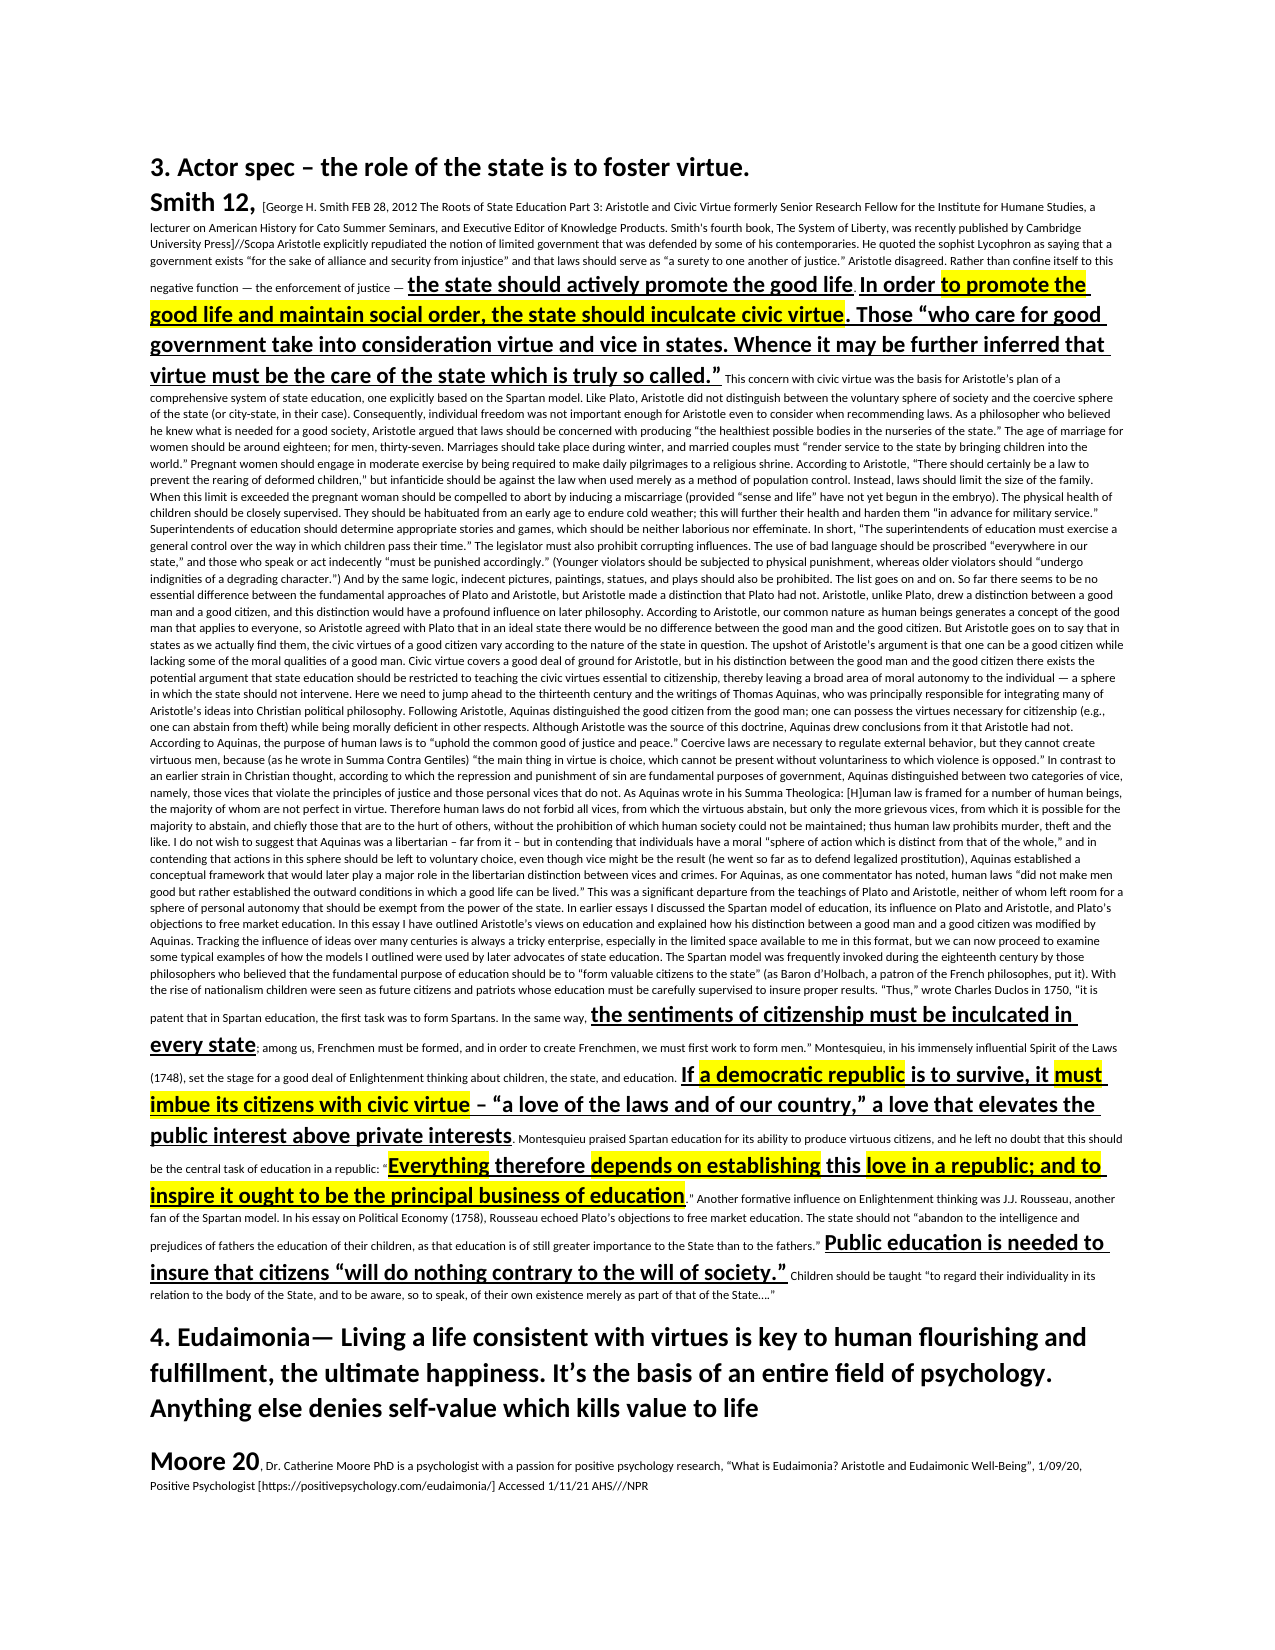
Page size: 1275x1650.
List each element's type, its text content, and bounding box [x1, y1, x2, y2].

text Smith 12, [George H. Smith FEB 28, 2012 The Roots of State Education Part 3: Aristotle and Civic Virtue formerly Senior Research Fellow for the Institute for Humane Studies, a lecturer on American History for Cato Summer Seminars, and Executive Editor of Knowledge Products. Smith's fourth book, The System of Liberty, was recently published by Cambridge University Press]//Scopa Aristotle explicitly repudiated the notion of limited government that was defended by some of his contemporaries. He quoted the sophist Lycophron as saying that a government exists “for the sake of alliance and security from injustice” and that laws should serve as “a surety to one another of justice.” Aristotle disagreed. Rather than confine itself to this negative function — the enforcement of justice — the state should actively promote the good life. In order to promote the good life and maintain social order, the state should inculcate civic virtue. Those “who care for good government take into consideration virtue and vice in states. Whence it may be further inferred that virtue must be the care of the state which is truly so called.” This concern with civic virtue was the basis for Aristotle’s plan of a comprehensive system of state education, one explicitly based on the Spartan model. Like Plato, Aristotle did not distinguish between the voluntary sphere of society and the coercive sphere of the state (or city-state, in their case). Consequently, individual freedom was not important enough for Aristotle even to consider when recommending laws. As a philosopher who believed he knew what is needed for a good society, Aristotle argued that laws should be concerned with producing “the healthiest possible bodies in the nurseries of the state.” The age of marriage for women should be around eighteen; for men, thirty-seven. Marriages should take place during winter, and married couples must “render service to the state by bringing children into the world.” Pregnant women should engage in moderate exercise by being required to make daily pilgrimages to a religious shrine. According to Aristotle, “There should certainly be a law to prevent the rearing of deformed children,” but infanticide should be against the law when used merely as a method of population control. Instead, laws should limit the size of the family. When this limit is exceeded the pregnant woman should be compelled to abort by inducing a miscarriage (provided “sense and life” have not yet begun in the embryo). The physical health of children should be closely supervised. They should be habituated from an early age to endure cold weather; this will further their health and harden them “in advance for military service.” Superintendents of education should determine appropriate stories and games, which should be neither laborious nor effeminate. In short, “The superintendents of education must exercise a general control over the way in which children pass their time.” The legislator must also prohibit corrupting influences. The use of bad language should be proscribed “everywhere in our state,” and those who speak or act indecently “must be punished accordingly.” (Younger violators should be subjected to physical punishment, whereas older violators should “undergo indignities of a degrading character.”) And by the same logic, indecent pictures, paintings, statues, and plays should also be prohibited. The list goes on and on. So far there seems to be no essential difference between the fundamental approaches of Plato and Aristotle, but Aristotle made a distinction that Plato had not. Aristotle, unlike Plato, drew a distinction between a good man and a good citizen, and this distinction would have a profound influence on later philosophy. According to Aristotle, our common nature as human beings generates a concept of the good man that applies to everyone, so Aristotle agreed with Plato that in an ideal state there would be no difference between the good man and the good citizen. But Aristotle goes on to say that in states as we actually find them, the civic virtues of a good citizen vary according to the nature of the state in question. The upshot of Aristotle’s argument is that one can be a good citizen while lacking some of the moral qualities of a good man. Civic virtue covers a good deal of ground for Aristotle, but in his distinction between the good man and the good citizen there exists the potential argument that state education should be restricted to teaching the civic virtues essential to citizenship, thereby leaving a broad area of moral autonomy to the individual — a sphere in which the state should not intervene. Here we need to jump ahead to the thirteenth century and the writings of Thomas Aquinas, who was principally responsible for integrating many of Aristotle’s ideas into Christian political philosophy. Following Aristotle, Aquinas distinguished the good citizen from the good man; one can possess the virtues necessary for citizenship (e.g., one can abstain from theft) while being morally deficient in other respects. Although Aristotle was the source of this doctrine, Aquinas drew conclusions from it that Aristotle had not. According to Aquinas, the purpose of human laws is to “uphold the common good of justice and peace.” Coercive laws are necessary to regulate external behavior, but they cannot create virtuous men, because (as he wrote in Summa Contra Gentiles) “the main thing in virtue is choice, which cannot be present without voluntariness to which violence is opposed.” In contrast to an earlier strain in Christian thought, according to which the repression and punishment of sin are fundamental purposes of government, Aquinas distinguished between two categories of vice, namely, those vices that violate the principles of justice and those personal vices that do not. As Aquinas wrote in his Summa Theologica: [H]uman law is framed for a number of human beings, the majority of whom are not perfect in virtue. Therefore human laws do not forbid all vices, from which the virtuous abstain, but only the more grievous vices, from which it is possible for the majority to abstain, and chiefly those that are to the hurt of others, without the prohibition of which human society could not be maintained; thus human law prohibits murder, theft and the like. I do not wish to suggest that Aquinas was a libertarian – far from it – but in contending that individuals have a moral “sphere of action which is distinct from that of the whole,” and in contending that actions in this sphere should be left to voluntary choice, even though vice might be the result (he went so far as to defend legalized prostitution), Aquinas established a conceptual framework that would later play a major role in the libertarian distinction between vices and crimes. For Aquinas, as one commentator has noted, human laws “did not make men good but rather established the outward conditions in which a good life can be lived.” This was a significant departure from the teachings of Plato and Aristotle, neither of whom left room for a sphere of personal autonomy that should be exempt from the power of the state. In earlier essays I discussed the Spartan model of education, its influence on Plato and Aristotle, and Plato’s objections to free market education. In this essay I have outlined Aristotle’s views on education and explained how his distinction between a good man and a good citizen was modified by Aquinas. Tracking the influence of ideas over many centuries is always a tricky enterprise, especially in the limited space available to me in this format, but we can now proceed to examine some typical examples of how the models I outlined were used by later advocates of state education. The Spartan model was frequently invoked during the eighteenth century by those philosophers who believed that the fundamental purpose of education should be to “form valuable citizens to the state” (as Baron d’Holbach, a patron of the French philosophes, put it). With the rise of nationalism children were seen as future citizens and patriots whose education must be carefully supervised to insure proper results. “Thus,” wrote Charles Duclos in 1750, “it is patent that in Spartan education, the first task was to form Spartans. In the same way, the sentiments of citizenship must be inculcated in every state; among us, Frenchmen must be formed, and in order to create Frenchmen, we must first work to form men.” Montesquieu, in his immensely influential Spirit of the Laws (1748), set the stage for a good deal of Enlightenment thinking about children, the state, and education. If a democratic republic is to survive, it must imbue its citizens with civic virtue – “a love of the laws and of our country,” a love that elevates the public interest above private interests. Montesquieu praised Spartan education for its ability to produce virtuous citizens, and he left no doubt that this should be the central task of education in a republic: “Everything therefore depends on establishing this love in a republic; and to inspire it ought to be the principal business of education.” Another formative influence on Enlightenment thinking was J.J. Rousseau, another fan of the Spartan model. In his essay on Political Economy (1758), Rousseau echoed Plato’s objections to free market education. The state should not “abandon to the intelligence and prejudices of fathers the education of their children, as that education is of still greater importance to the State than to the fathers.” Public education is needed to insure that citizens “will do nothing contrary to the will of society.” Children should be taught “to regard their individuality in its relation to the body of the State, and to be aware, so to speak, of their own existence merely as part of that of the State….” [150, 186, 1125, 1303]
text Moore 20, Dr. Catherine Moore PhD is a psychologist with a passion for positive psychology research, “What is Eudaimonia? Aristotle and Eudaimonic Well-Being”, 1/09/20, Positive Psychologist [https://positivepsychology.com/eudaimonia/] Accessed 1/11/21 AHS///NPR [150, 1444, 1125, 1493]
text 4. Eudaimonia— Living a life consistent with virtues is key to human flourishing and fulfillment, the ultimate happiness. It’s the basis of an entire field of psychology. Anything else denies self-value which kills value to life [150, 1320, 1125, 1425]
subtitle 3. Actor spec – the role of the state is to foster virtue. [150, 150, 1125, 183]
